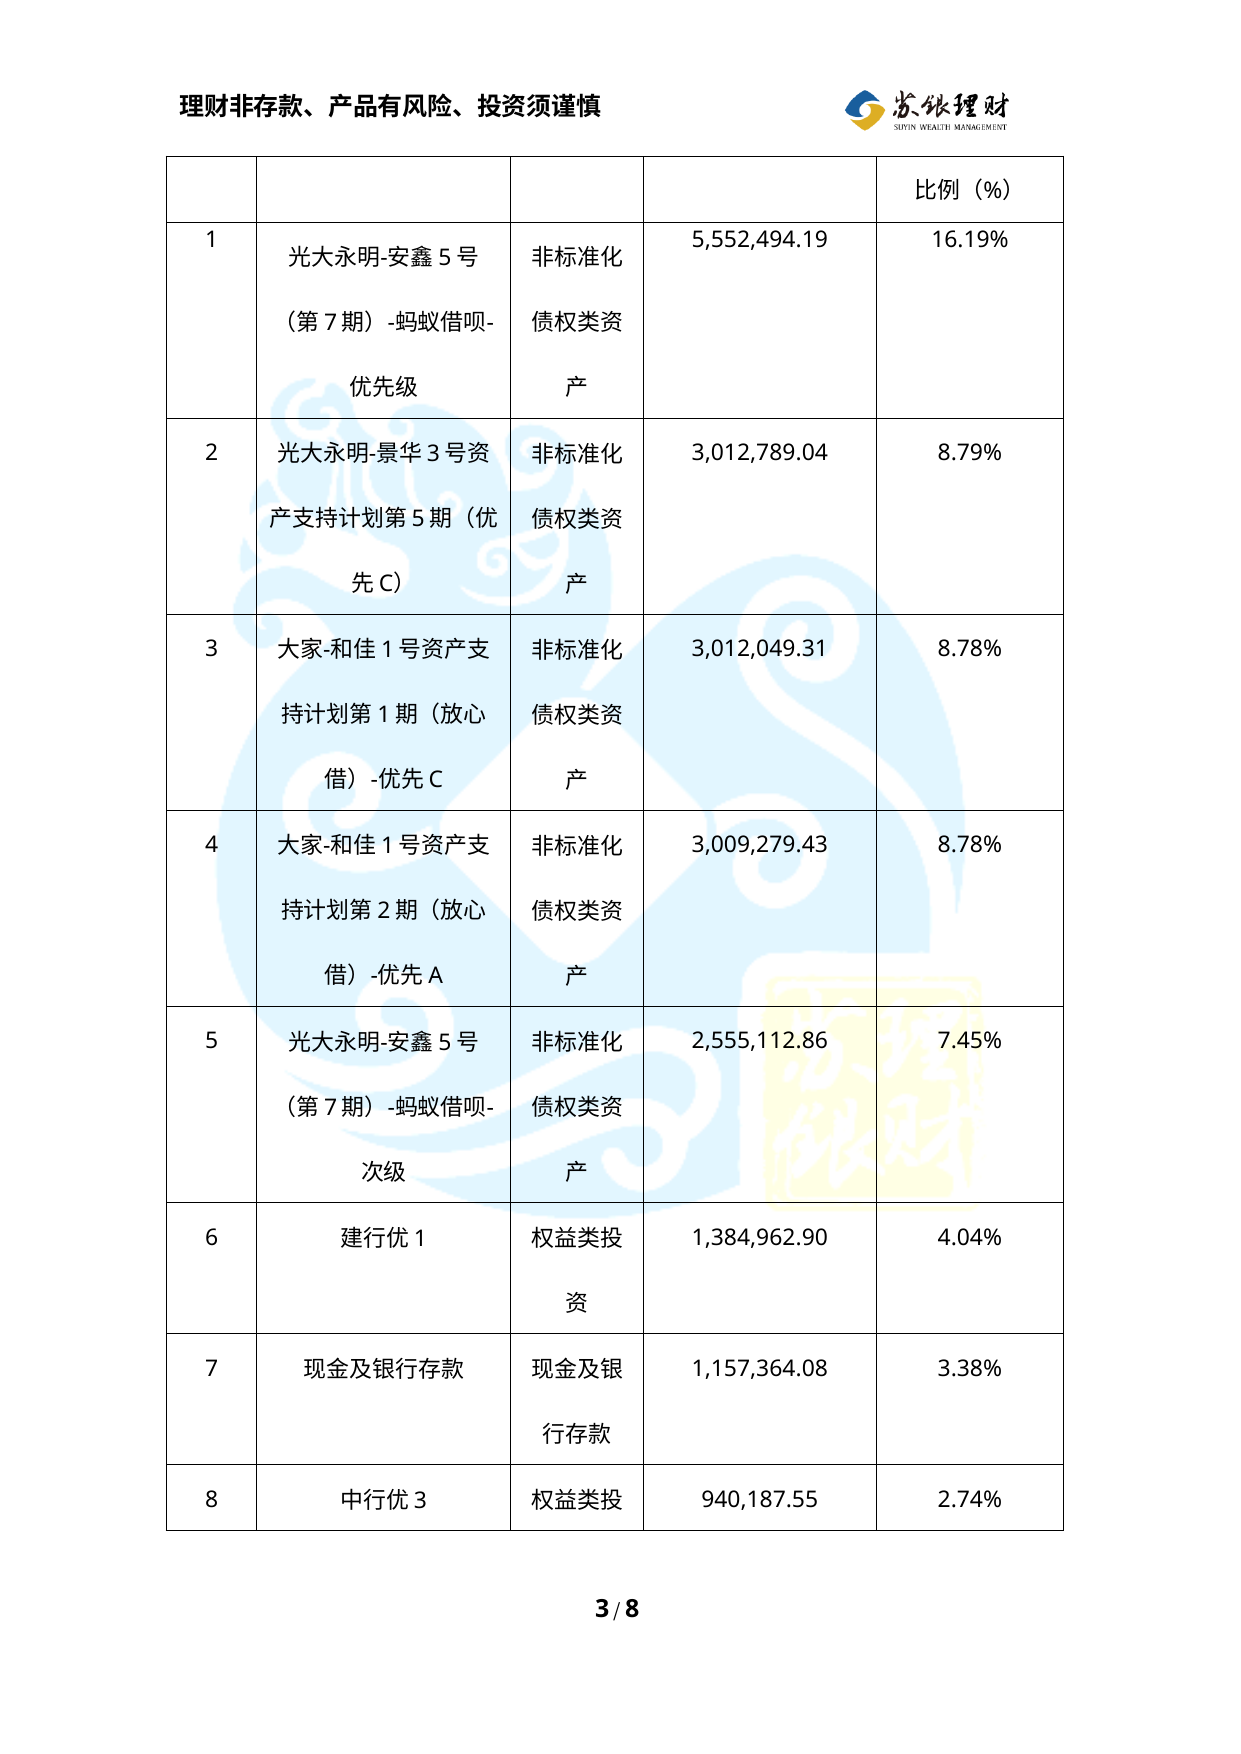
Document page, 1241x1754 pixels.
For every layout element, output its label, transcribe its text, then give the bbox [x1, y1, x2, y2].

table_header 资产类别 [511, 157, 643, 222]
table_cell 4.04% [877, 1203, 1063, 1333]
table_cell 大家-和佳1号资产支持计划第1期（放心借）-优先C [257, 615, 510, 810]
table_header 资产名称 [257, 157, 510, 222]
table_cell 8.78% [877, 615, 1063, 810]
table_cell 4 [167, 811, 256, 1006]
table_cell 8 [167, 1465, 256, 1530]
table_cell 1,157,364.08 [644, 1334, 876, 1464]
table_cell 光大永明-安鑫5号（第7期）-蚂蚁借呗-优先级 [257, 223, 510, 418]
table_cell 3,012,049.31 [644, 615, 876, 810]
table_cell 现金及银行存款 [511, 1334, 643, 1464]
table_cell 1 [167, 223, 256, 418]
table_cell 1,384,962.90 [644, 1203, 876, 1333]
table_cell 大家-和佳1号资产支持计划第2期（放心借）-优先A [257, 811, 510, 1006]
picture [820, 72, 1039, 143]
table_cell 3,009,279.43 [644, 811, 876, 1006]
table_cell 5,552,494.19 [644, 223, 876, 418]
table_cell 光大永明-安鑫5号（第7期）-蚂蚁借呗-次级 [257, 1007, 510, 1202]
table_cell 非标准化债权类资产 [511, 615, 643, 810]
table_cell 权益类投资 [511, 1465, 643, 1530]
table_header 持有金额（元） [644, 157, 876, 222]
table_cell 非标准化债权类资产 [511, 419, 643, 614]
table_cell 8.78% [877, 811, 1063, 1006]
table_header 序号 [167, 157, 256, 222]
table_cell 权益类投资 [511, 1203, 643, 1333]
table_cell 5 [167, 1007, 256, 1202]
table_cell 3 [167, 615, 256, 810]
table_cell 6 [167, 1203, 256, 1333]
table_header 占产品总资产的比例（%） [877, 157, 1063, 222]
table_cell 现金及银行存款 [257, 1334, 510, 1464]
table_cell 2.74% [877, 1465, 1063, 1530]
table_cell 2 [167, 419, 256, 614]
table_cell 16.19% [877, 223, 1063, 418]
table_cell 光大永明-景华3号资产支持计划第5期（优先C） [257, 419, 510, 614]
table_cell 3.38% [877, 1334, 1063, 1464]
table_cell 7 [167, 1334, 256, 1464]
table_cell 3,012,789.04 [644, 419, 876, 614]
table_cell 2,555,112.86 [644, 1007, 876, 1202]
table_cell 建行优1 [257, 1203, 510, 1333]
table_cell 7.45% [877, 1007, 1063, 1202]
table_cell 940,187.55 [644, 1465, 876, 1530]
table_cell 非标准化债权类资产 [511, 1007, 643, 1202]
table_cell 8.79% [877, 419, 1063, 614]
table_cell 非标准化债权类资产 [511, 811, 643, 1006]
table_cell 非标准化债权类资产 [511, 223, 643, 418]
table_cell 中行优3 [257, 1465, 510, 1530]
